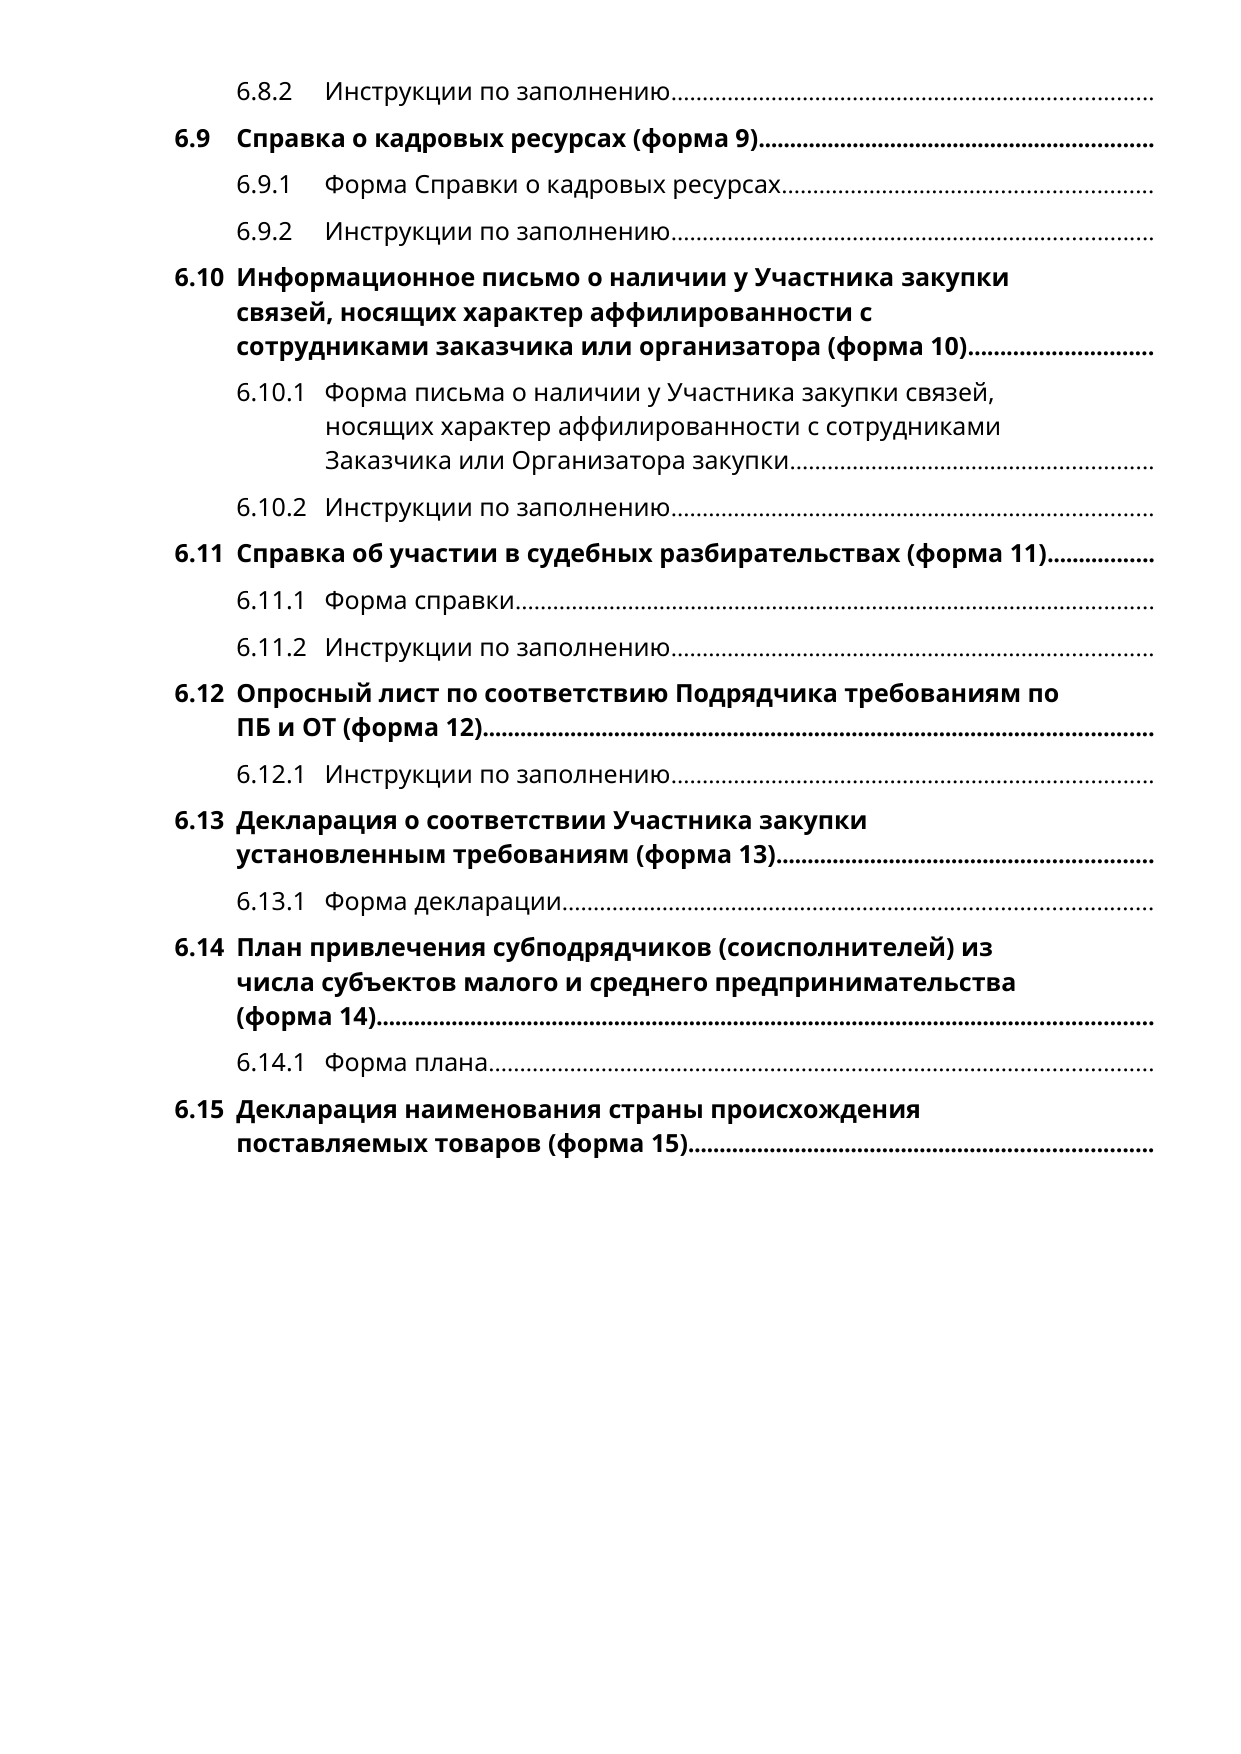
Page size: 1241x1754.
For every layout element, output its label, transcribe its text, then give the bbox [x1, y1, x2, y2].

text 6.13.1 Форма декларации 59 [236, 883, 1063, 918]
text 6.9.1 Форма Справки о кадровых ресурсах 50 [236, 167, 1063, 201]
text 6.12 Опросный лист по соответствию Подрядчика требованиям по ПБ и ОТ (форма 12) 56 [174, 676, 1063, 744]
text 6.15 Декларация наименования страны происхождения поставляемых товаров (форма 15) 63 [174, 1091, 1063, 1159]
text 6.9 Справка о кадровых ресурсах (форма 9) 50 [174, 120, 1063, 154]
text 6.11 Справка об участии в судебных разбирательствах (форма 11) 54 [174, 536, 1063, 570]
text 6.11.1 Форма справки 54 [236, 583, 1063, 617]
text 6.14.1 Форма плана 61 [236, 1045, 1063, 1079]
text 6.10 Информационное письмо о наличии у Участника закупки связей, носящих характер аффилированности с сотрудниками заказчика или организатора (форма 10) 52 [174, 260, 1063, 362]
text 6.14 План привлечения субподрядчиков (соисполнителей) из числа субъектов малого и среднего предпринимательства (форма 14) 61 [174, 930, 1063, 1032]
text 6.10.1 Форма письма о наличии у Участника закупки связей, носящих характер аффилированности с сотрудниками Заказчика или Организатора закупки 52 [236, 375, 1063, 477]
text 6.10.2 Инструкции по заполнению 53 [236, 489, 1063, 523]
text 6.9.2 Инструкции по заполнению 51 [236, 213, 1063, 248]
text 6.13 Декларация о соответствии Участника закупки установленным требованиям (форма 13) 59 [174, 803, 1063, 871]
text 6.12.1 Инструкции по заполнению 58 [236, 756, 1063, 790]
text 6.8.2 Инструкции по заполнению 49 [236, 74, 1063, 108]
text 6.11.2 Инструкции по заполнению 55 [236, 629, 1063, 663]
